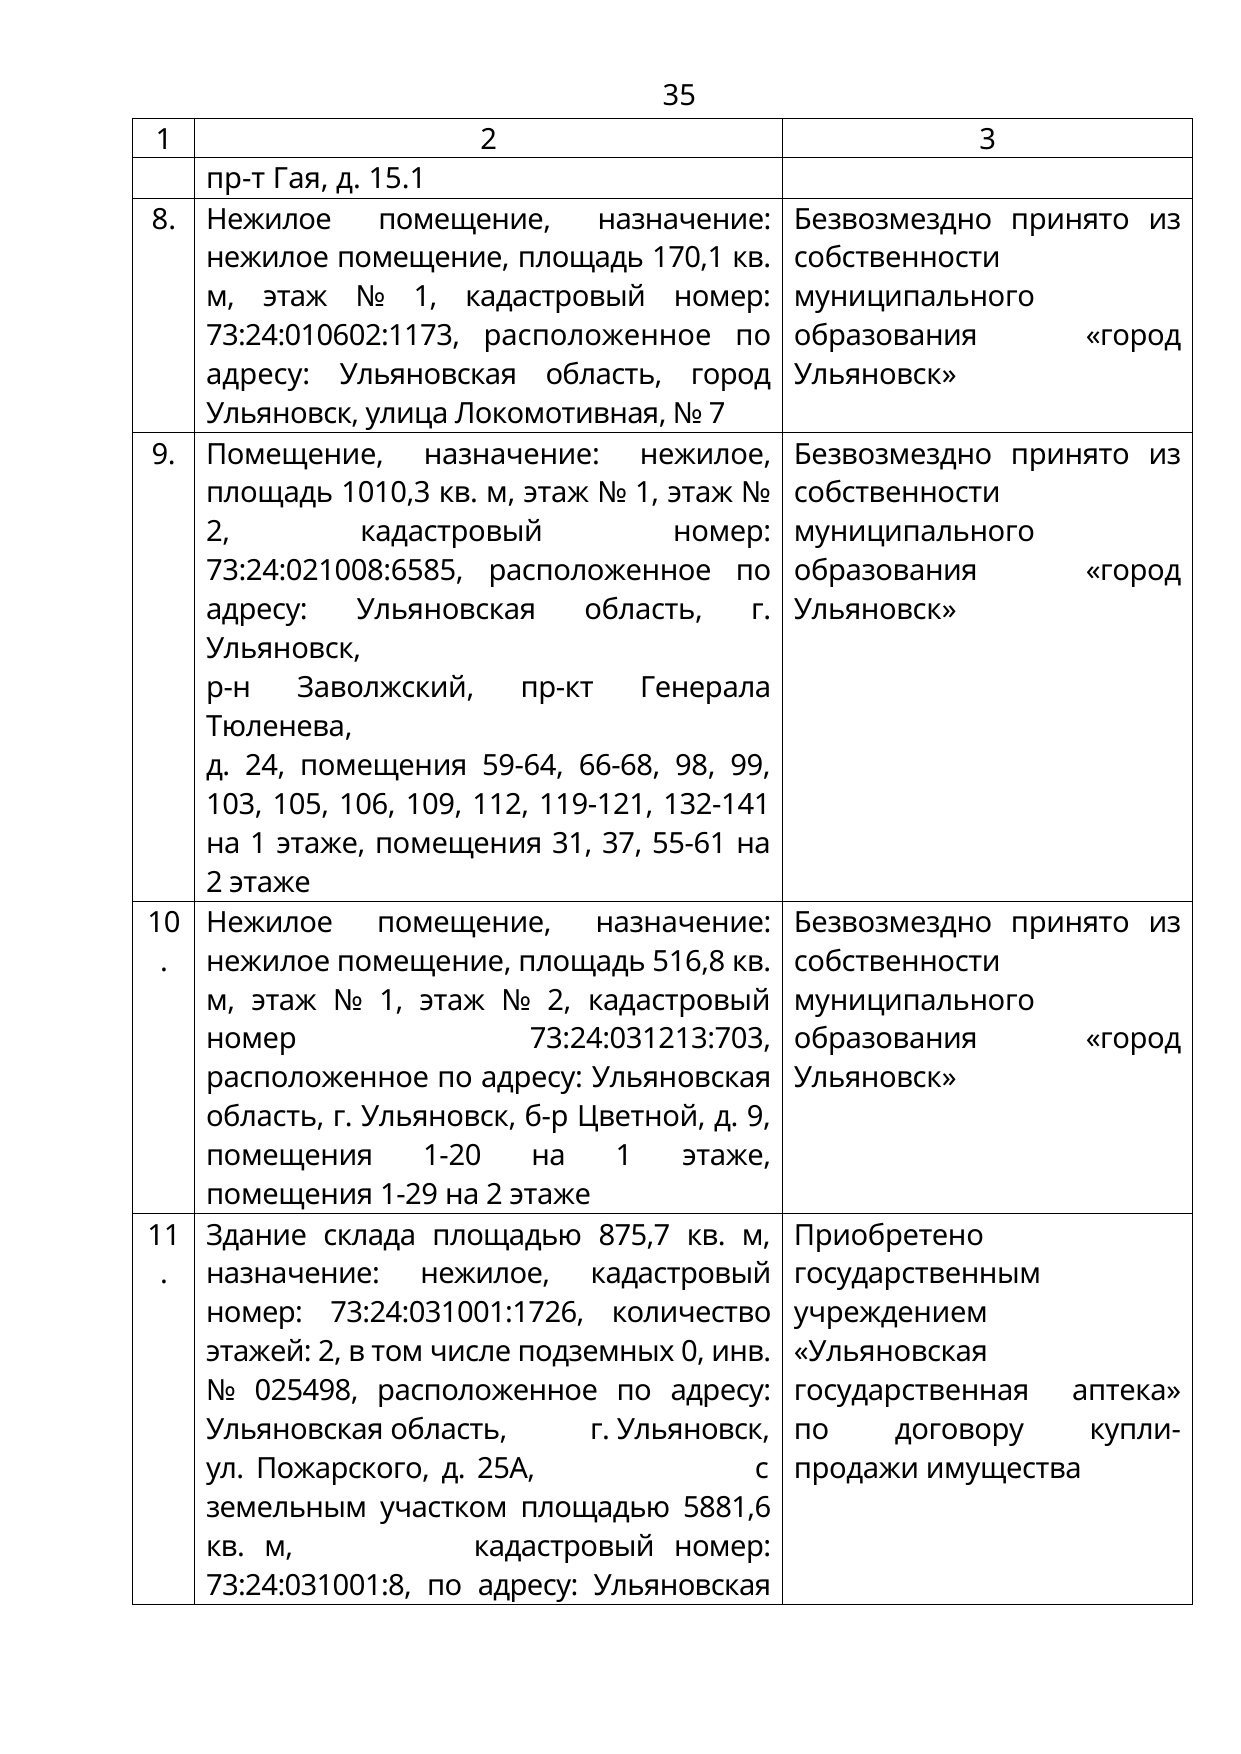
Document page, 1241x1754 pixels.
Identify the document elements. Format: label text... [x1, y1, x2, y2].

table_cell 8. [133, 199, 194, 432]
table_cell 11. [133, 1214, 194, 1604]
table_cell Безвозмездно принято из собственности муниципального образования «город Ульяновск» [783, 199, 1192, 432]
table_header 2 [195, 119, 782, 157]
table_cell 9. [133, 433, 194, 901]
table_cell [195, 158, 782, 197]
table_cell Нежилое помещение, назначение: нежилое помещение, площадь 170,1 кв. м, этаж № 1, кадастровый номер: 73:24:010602:1173, расположенное по адресу: Ульяновская область, город Ульяновск, улица Локомотивная, № 7 [195, 199, 782, 432]
table_header 1 [133, 119, 194, 157]
table_cell Безвозмездно принято из собственности муниципального образования «город Ульяновск» [783, 902, 1192, 1213]
table_cell 10. [133, 902, 194, 1213]
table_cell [195, 1214, 782, 1604]
table_cell Безвозмездно принято из собственности муниципального образования «город Ульяновск» [783, 433, 1192, 901]
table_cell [783, 1214, 1192, 1604]
table_header 3 [783, 119, 1192, 157]
table_cell Помещение, назначение: нежилое, площадь 1010,3 кв. м, этаж № 1, этаж № 2, кадастровый номер: 73:24:021008:6585, расположенное по адресу: Ульяновская область, г. Ульяновск, р-н Заволжский, пр-кт Генерала Тюленева, д. 24, помещения 59-64, 66-68, 98, 99, 103, 105, 106, 109, 112, 119-121, 132-141 на 1 этаже, помещения 31, 37, 55-61 на 2 этаже [195, 433, 782, 901]
table_cell Нежилое помещение, назначение: нежилое помещение, площадь 516,8 кв. м, этаж № 1, этаж № 2, кадастровый номер 73:24:031213:703, расположенное по адресу: Ульяновская область, г. Ульяновск, б-р Цветной, д. 9, помещения 1-20 на 1 этаже, помещения 1-29 на 2 этаже [195, 902, 782, 1213]
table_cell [783, 158, 1192, 197]
table_cell 7. [133, 158, 194, 197]
